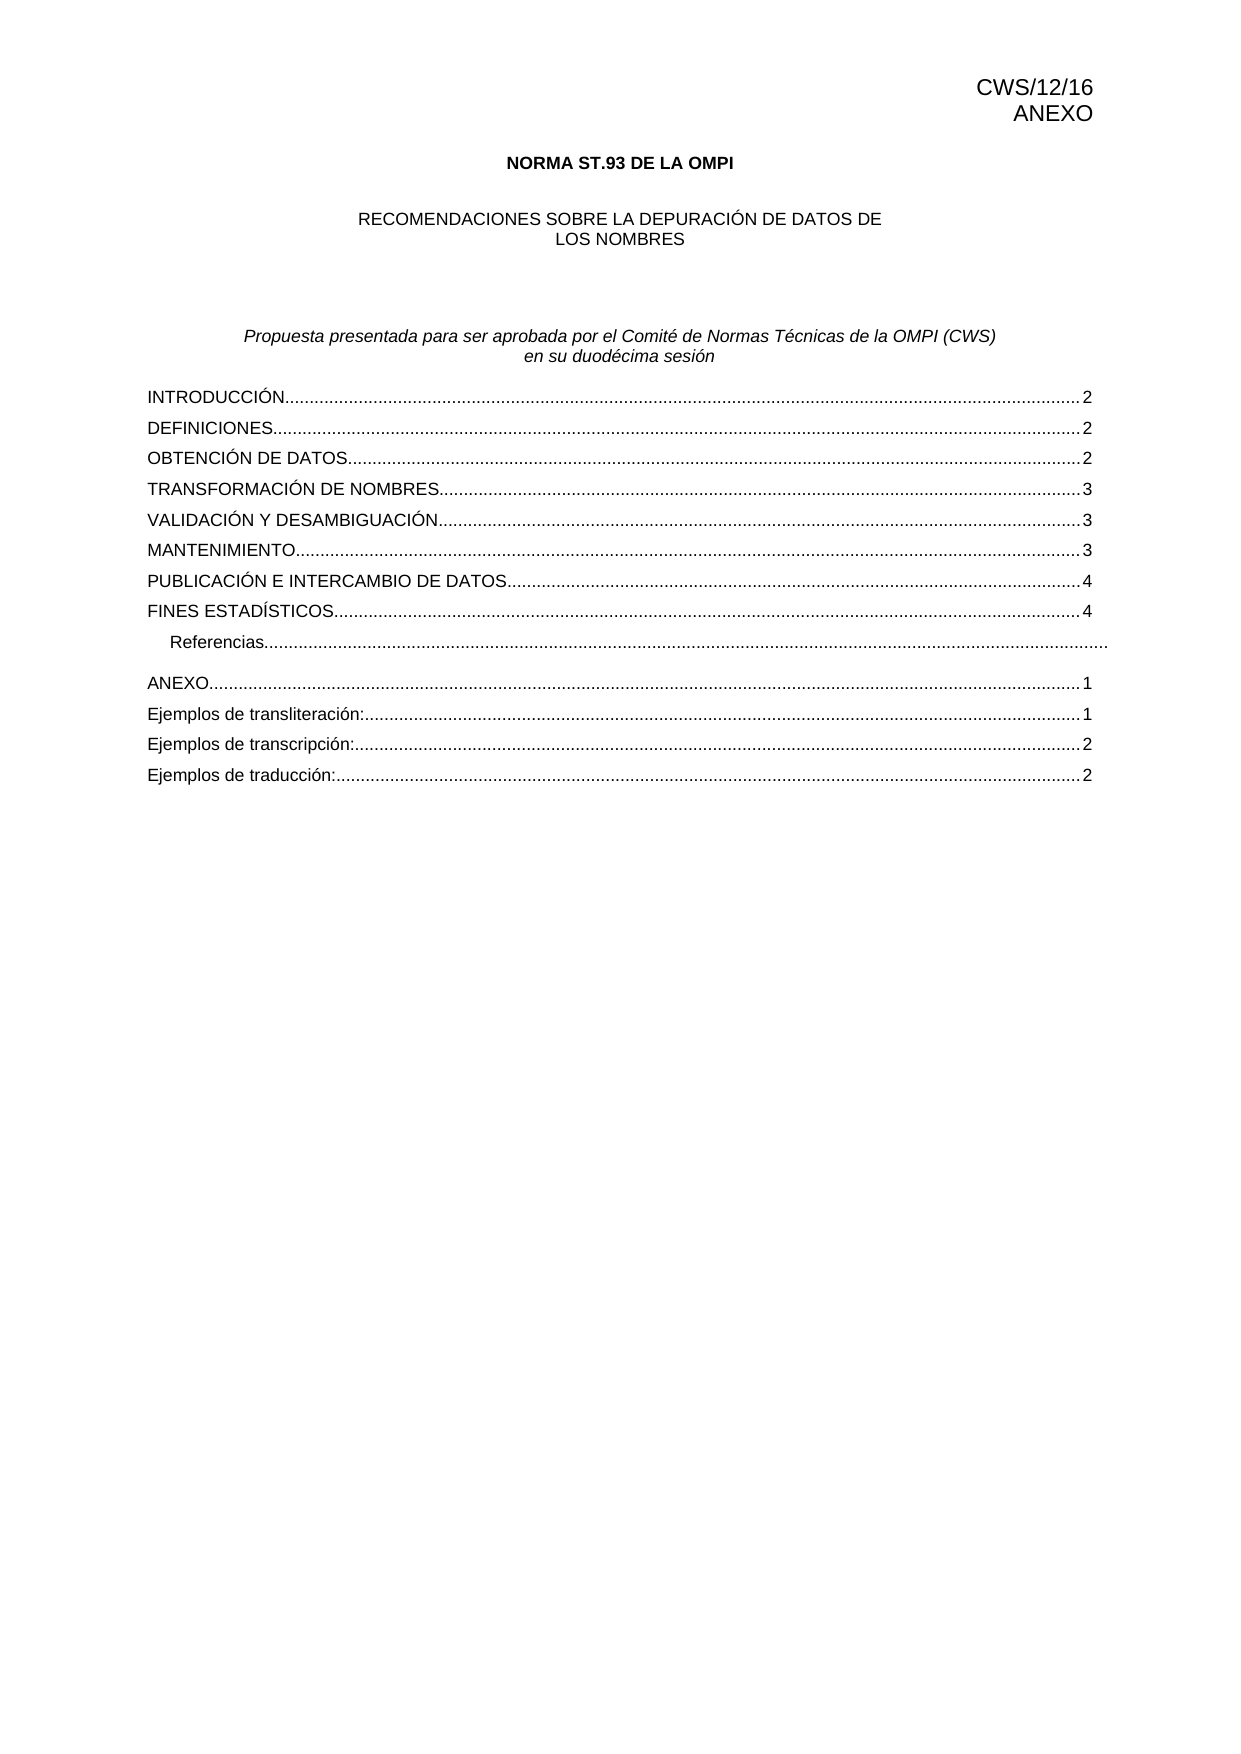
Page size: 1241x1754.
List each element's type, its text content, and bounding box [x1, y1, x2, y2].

title Norma ST.93 de la OMPI [339, 153, 901, 173]
text Propuesta presentada para ser aprobada por el Comité de Normas Técnicas de la OMPI (CWS) [147, 326, 1093, 346]
title Recomendaciones sobre la depuración de datos de los nombres [339, 208, 901, 249]
text en su duodécima sesión [147, 346, 1093, 366]
